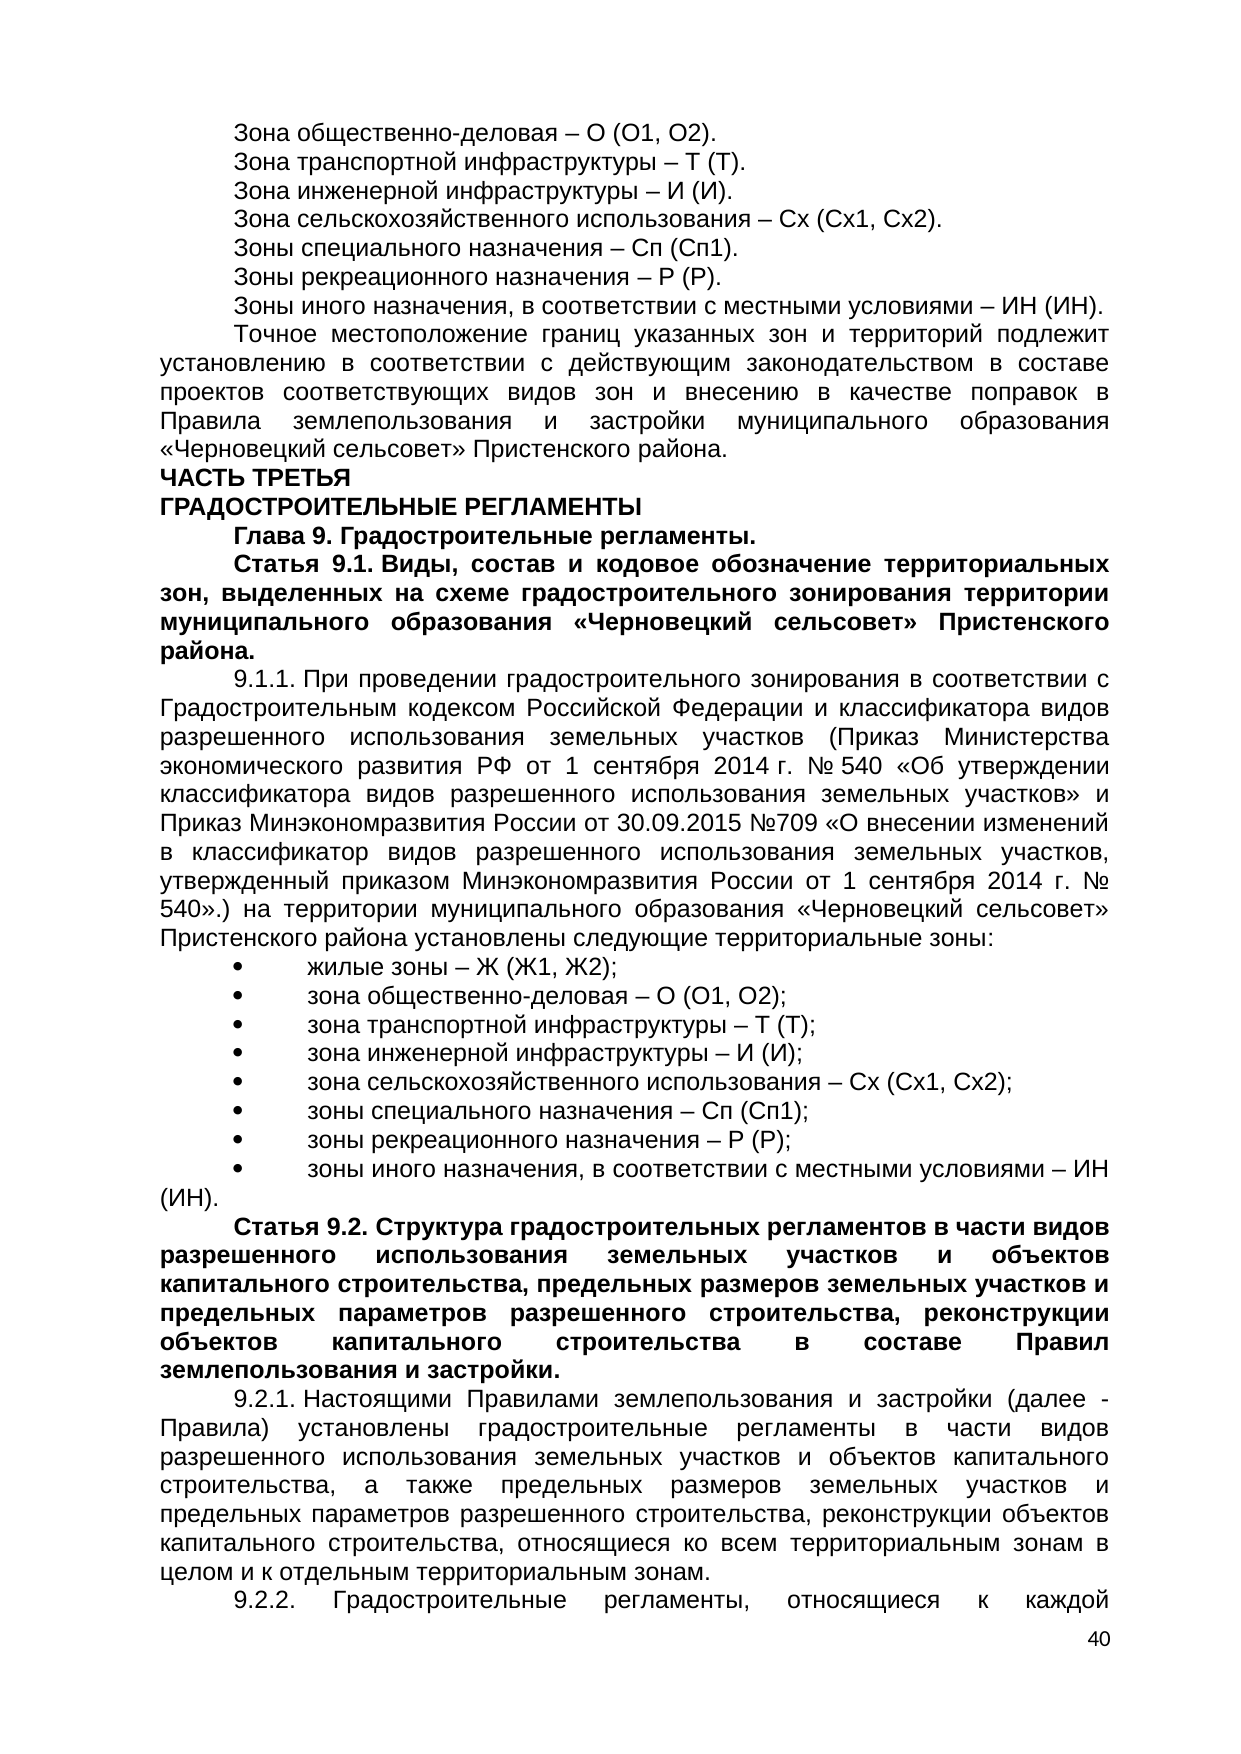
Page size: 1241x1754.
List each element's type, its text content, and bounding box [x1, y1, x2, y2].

list Статья 9.2. Структура градостроительных регламентов в части видов разрешенного использования земельных участков и объектов капитального строительства, предельных размеров земельных участков и предельных параметров разрешенного строительства, реконструкции объектов капитального строительства в составе Правил землепользования и застройки. [159, 1211, 1110, 1384]
list зона сельскохозяйственного использования – Сх (Сх1, Сх2); [159, 1067, 1110, 1096]
list Зона транспортной инфраструктуры – Т (Т). [159, 147, 1110, 176]
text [159, 1585, 1110, 1614]
list Статья 9.1. Виды, состав и кодовое обозначение территориальных зон, выделенных на схеме градостроительного зонирования территории муниципального образования «Черновецкий сельсовет» Пристенского района. [159, 549, 1110, 664]
text Точное местоположение границ указанных зон и территорий подлежит установлению в соответствии с действующим законодательством в составе проектов соответствующих видов зон и внесению в качестве поправок в Правила землепользования и застройки муниципального образования «Черновецкий сельсовет» Пристенского района. [159, 319, 1110, 463]
list зоны иного назначения, в соответствии с местными условиями – ИН (ИН). [159, 1154, 1110, 1211]
subtitle Глава 9. Градостроительные регламенты. [159, 521, 1110, 549]
text 9.2.1. Настоящими Правилами землепользования и застройки (далее - Правила) установлены градостроительные регламенты в части видов разрешенного использования земельных участков и объектов капитального строительства, а также предельных размеров земельных участков и предельных параметров разрешенного строительства, реконструкции объектов капитального строительства, относящиеся ко всем территориальным зонам в целом и к отдельным территориальным зонам. [159, 1384, 1110, 1585]
list зоны специального назначения – Сп (Сп1); [159, 1096, 1110, 1125]
list Зоны иного назначения, в соответствии с местными условиями – ИН (ИН). [159, 291, 1110, 319]
list Зоны специального назначения – Сп (Сп1). [159, 233, 1110, 262]
list зона транспортной инфраструктуры – Т (Т); [233, 1009, 1110, 1038]
subtitle ЧАСТЬ ТРЕТЬЯ [159, 463, 1110, 492]
list зоны рекреационного назначения – Р (Р); [159, 1125, 1110, 1154]
list Зоны рекреационного назначения – Р (Р). [159, 262, 1110, 291]
list Зона сельскохозяйственного использования – Сх (Сх1, Сх2). [159, 204, 1110, 233]
subtitle ГРАДОСТРОИТЕЛЬНЫЕ РЕГЛАМЕНТЫ [159, 492, 1110, 521]
list зона общественно-деловая – О (О1, О2); [233, 981, 1110, 1009]
list Зона инженерной инфраструктуры – И (И). [159, 176, 1110, 204]
list жилые зоны – Ж (Ж1, Ж2); [159, 952, 1110, 981]
text 9.1.1. При проведении градостроительного зонирования в соответствии с Градостроительным кодексом Российской Федерации и классификатора видов разрешенного использования земельных участков (Приказ Министерства экономического развития РФ от 1 сентября 2014 г. № 540 «Об утверждении классификатора видов разрешенного использования земельных участков» и Приказ Минэкономразвития России от 30.09.2015 №709 «О внесении изменений в классификатор видов разрешенного использования земельных участков, утвержденный приказом Минэкономразвития России от 1 сентября 2014 г. № 540».) на территории муниципального образования «Черновецкий сельсовет» Пристенского района установлены следующие территориальные зоны: [159, 664, 1110, 952]
list Зона общественно-деловая – О (О1, О2). [159, 118, 1110, 147]
list зона инженерной инфраструктуры – И (И); [233, 1038, 1110, 1067]
